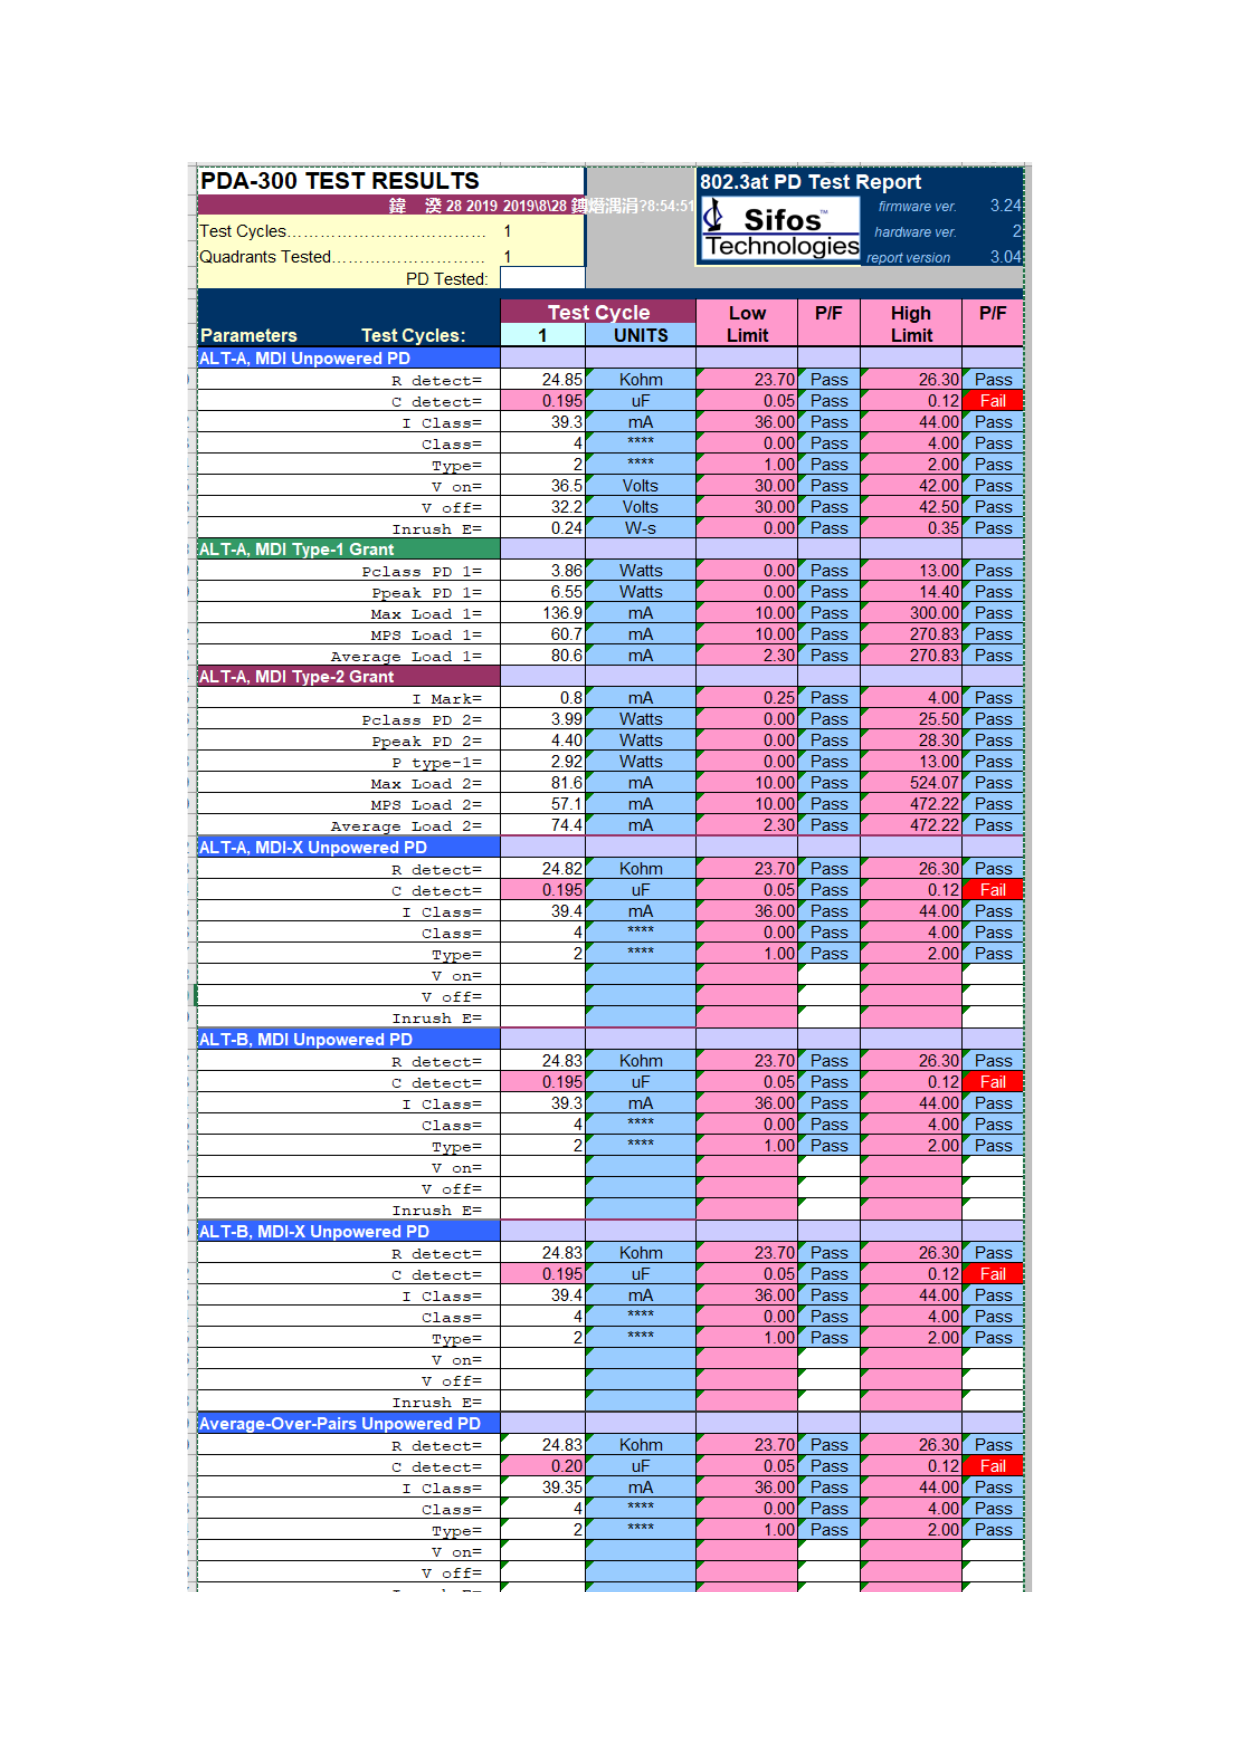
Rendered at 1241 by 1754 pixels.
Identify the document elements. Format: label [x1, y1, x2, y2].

picture [187, 162, 1033, 1592]
